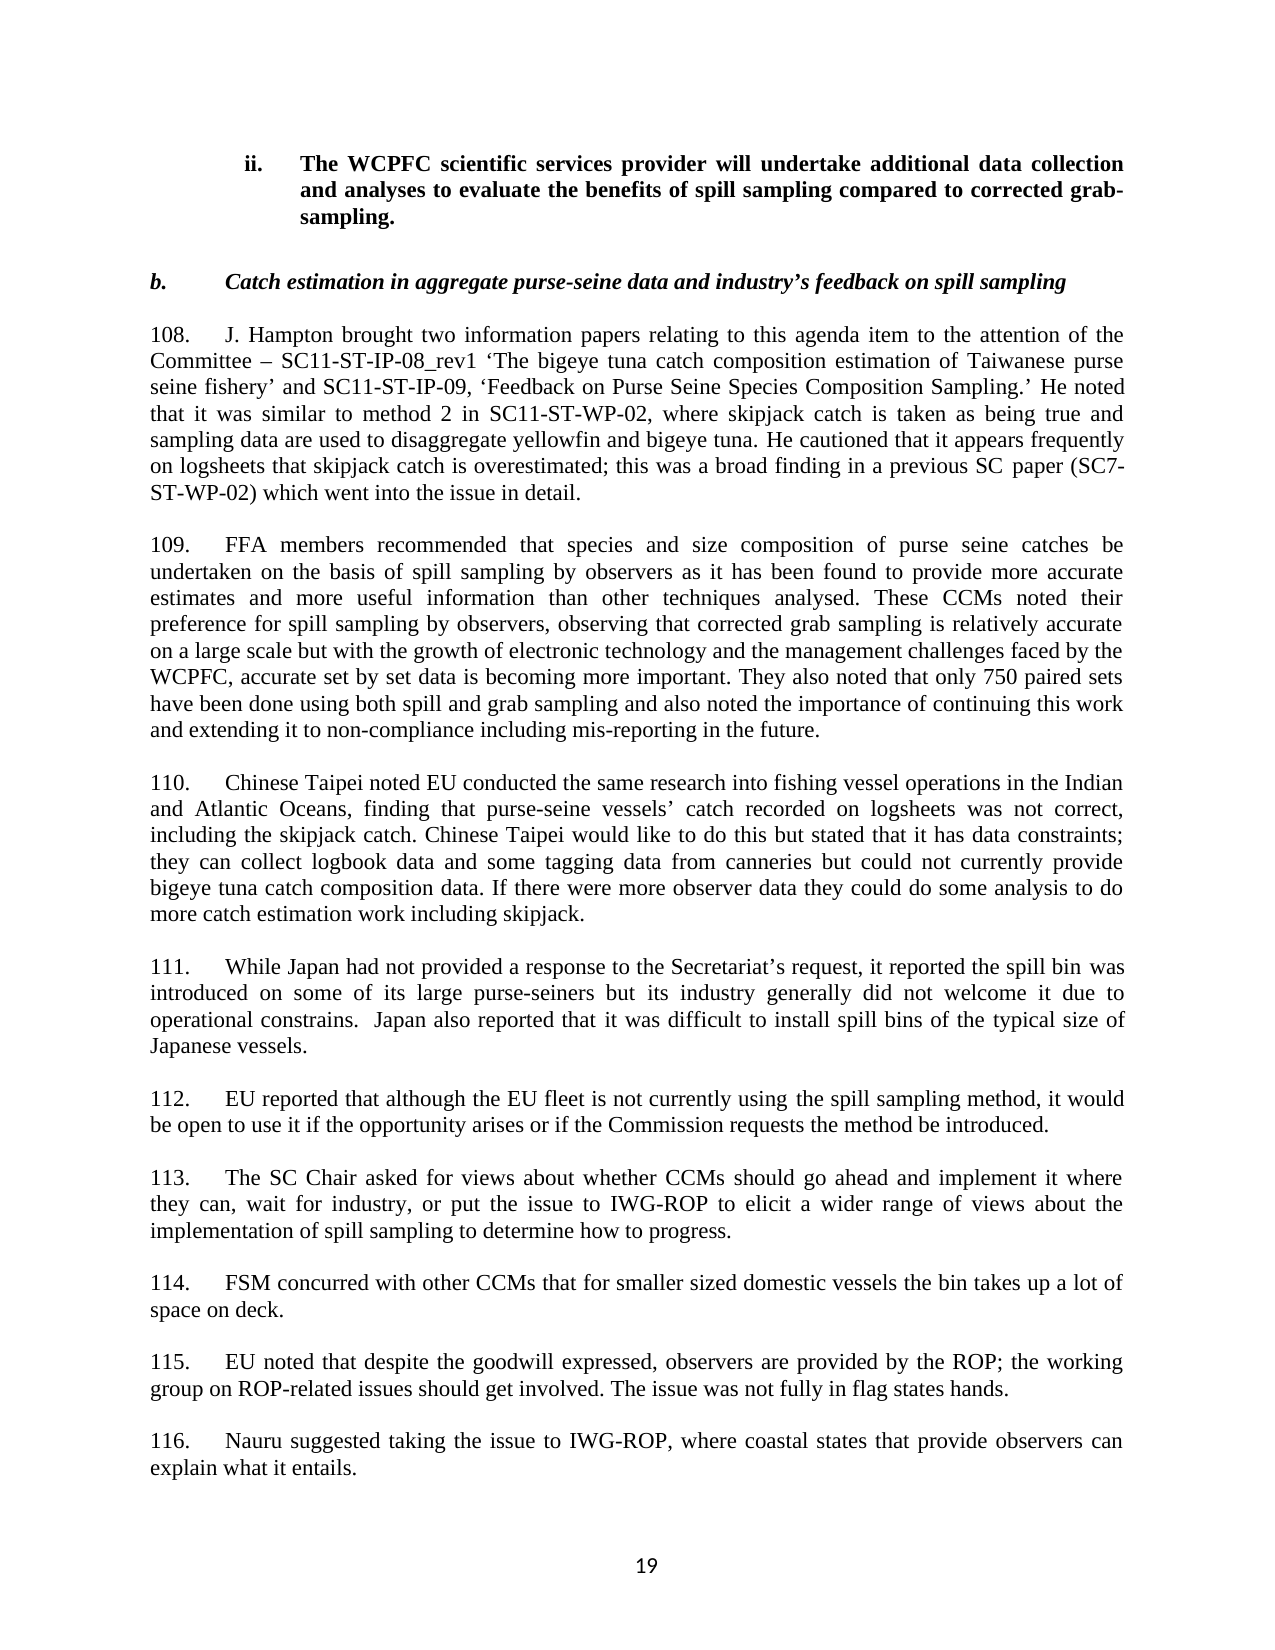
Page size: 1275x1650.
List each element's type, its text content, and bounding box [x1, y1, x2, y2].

list Nauru suggested taking the issue to IWG-ROP, where coastal states that provide observers can explain what it entails. [150, 1427, 1125, 1480]
list EU reported that although the EU fleet is not currently using the spill sampling method, it would be open to use it if the opportunity arises or if the Commission requests the method be introduced. [150, 1085, 1125, 1138]
list FFA members recommended that species and size composition of purse seine catches be undertaken on the basis of spill sampling by observers as it has been found to provide more accurate estimates and more useful information than other techniques analysed. These CCMs noted their preference for spill sampling by observers, observing that corrected grab sampling is relatively accurate on a large scale but with the growth of electronic technology and the management challenges faced by the WCPFC, accurate set by set data is becoming more important. They also noted that only 750 paired sets have been done using both spill and grab sampling and also noted the importance of continuing this work and extending it to non-compliance including mis-reporting in the future. [150, 531, 1125, 742]
list The WCPFC scientific services provider will undertake additional data collection and analyses to evaluate the benefits of spill sampling compared to corrected grab-sampling. [262, 150, 1125, 229]
list While Japan had not provided a response to the Secretariat’s request, it reported the spill bin was introduced on some of its large purse-seiners but its industry generally did not welcome it due to operational constrains. Japan also reported that it was difficult to install spill bins of the typical size of Japanese vessels. [150, 953, 1125, 1058]
list FSM concurred with other CCMs that for smaller sized domestic vessels the bin takes up a lot of space on deck. [150, 1269, 1125, 1322]
text b. Catch estimation in aggregate purse-seine data and industry’s feedback on spill sampling [150, 268, 1125, 294]
list J. Hampton brought two information papers relating to this agenda item to the attention of the Committee – SC11-ST-IP-08_rev1 ‘The bigeye tuna catch composition estimation of Taiwanese purse seine fishery’ and SC11-ST-IP-09, ‘Feedback on Purse Seine Species Composition Sampling.’ He noted that it was similar to method 2 in SC11-ST-WP-02, where skipjack catch is taken as being true and sampling data are used to disaggregate yellowfin and bigeye tuna. He cautioned that it appears frequently on logsheets that skipjack catch is overestimated; this was a broad finding in a previous SC paper (SC7-ST-WP-02) which went into the issue in detail. [150, 321, 1125, 505]
list Chinese Taipei noted EU conducted the same research into fishing vessel operations in the Indian and Atlantic Oceans, finding that purse-seine vessels’ catch recorded on logsheets was not correct, including the skipjack catch. Chinese Taipei would like to do this but stated that it has data constraints; they can collect logbook data and some tagging data from canneries but could not currently provide bigeye tuna catch composition data. If there were more observer data they could do some analysis to do more catch estimation work including skipjack. [150, 769, 1125, 927]
list The SC Chair asked for views about whether CCMs should go ahead and implement it where they can, wait for industry, or put the issue to IWG-ROP to elicit a wider range of views about the implementation of spill sampling to determine how to progress. [150, 1164, 1125, 1243]
list EU noted that despite the goodwill expressed, observers are provided by the ROP; the working group on ROP-related issues should get involved. The issue was not fully in flag states hands. [150, 1348, 1125, 1401]
